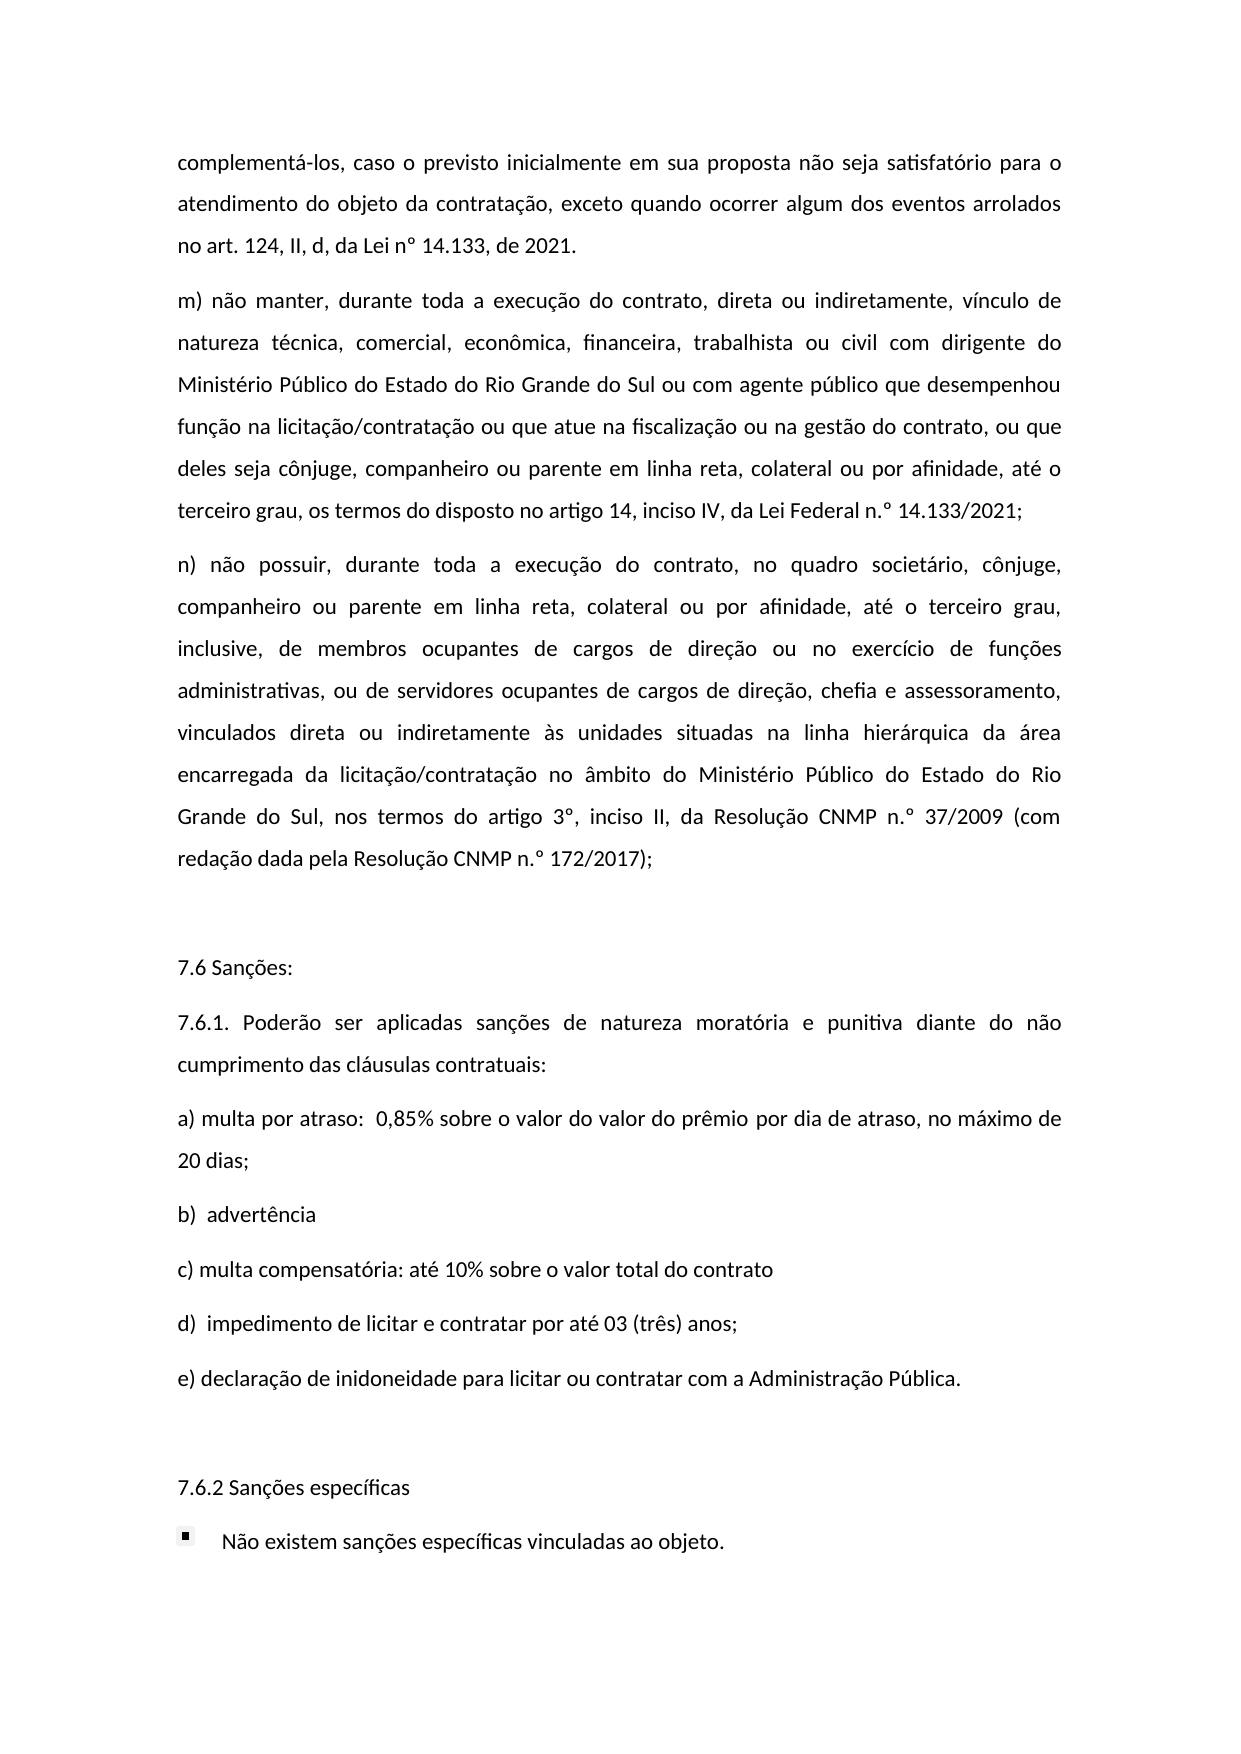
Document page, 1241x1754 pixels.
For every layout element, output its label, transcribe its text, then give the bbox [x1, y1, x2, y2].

text b) advertência [177, 1201, 1063, 1229]
text Não existem sanções específicas vinculadas ao objeto. [222, 1527, 1063, 1556]
text n) não possuir, durante toda a execução do contrato, no quadro societário, cônjuge, companheiro ou parente em linha reta, colateral ou por afinidade, até o terceiro grau, inclusive, de membros ocupantes de cargos de direção ou no exercício de funções administrativas, ou de servidores ocupantes de cargos de direção, chefia e assessoramento, vinculados direta ou indiretamente às unidades situadas na linha hierárquica da área encarregada da licitação/contratação no âmbito do Ministério Público do Estado do Rio Grande do Sul, nos termos do artigo 3º, inciso II, da Resolução CNMP n.º 37/2009 (com redação dada pela Resolução CNMP n.º 172/2017); [177, 550, 1063, 872]
text 7.6.1. Poderão ser aplicadas sanções de natureza moratória e punitiva diante do não cumprimento das cláusulas contratuais: [177, 1008, 1063, 1078]
text d) impedimento de licitar e contratar por até 03 (três) anos; [177, 1309, 1063, 1338]
text e) declaração de inidoneidade para licitar ou contratar com a Administração Pública. [177, 1364, 1063, 1392]
text 7.6 Sanções: [177, 953, 1063, 981]
text 7.6.2 Sanções específicas [177, 1473, 1063, 1501]
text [177, 148, 1063, 259]
text a) multa por atraso: 0,85% sobre o valor do valor do prêmio por dia de atraso, no máximo de 20 dias; [177, 1104, 1063, 1174]
text m) não manter, durante toda a execução do contrato, direta ou indiretamente, vínculo de natureza técnica, comercial, econômica, financeira, trabalhista ou civil com dirigente do Ministério Público do Estado do Rio Grande do Sul ou com agente público que desempenhou função na licitação/contratação ou que atue na fiscalização ou na gestão do contrato, ou que deles seja cônjuge, companheiro ou parente em linha reta, colateral ou por afinidade, até o terceiro grau, os termos do disposto no artigo 14, inciso IV, da Lei Federal n.º 14.133/2021; [177, 286, 1063, 524]
text c) multa compensatória: até 10% sobre o valor total do contrato [177, 1255, 1063, 1283]
